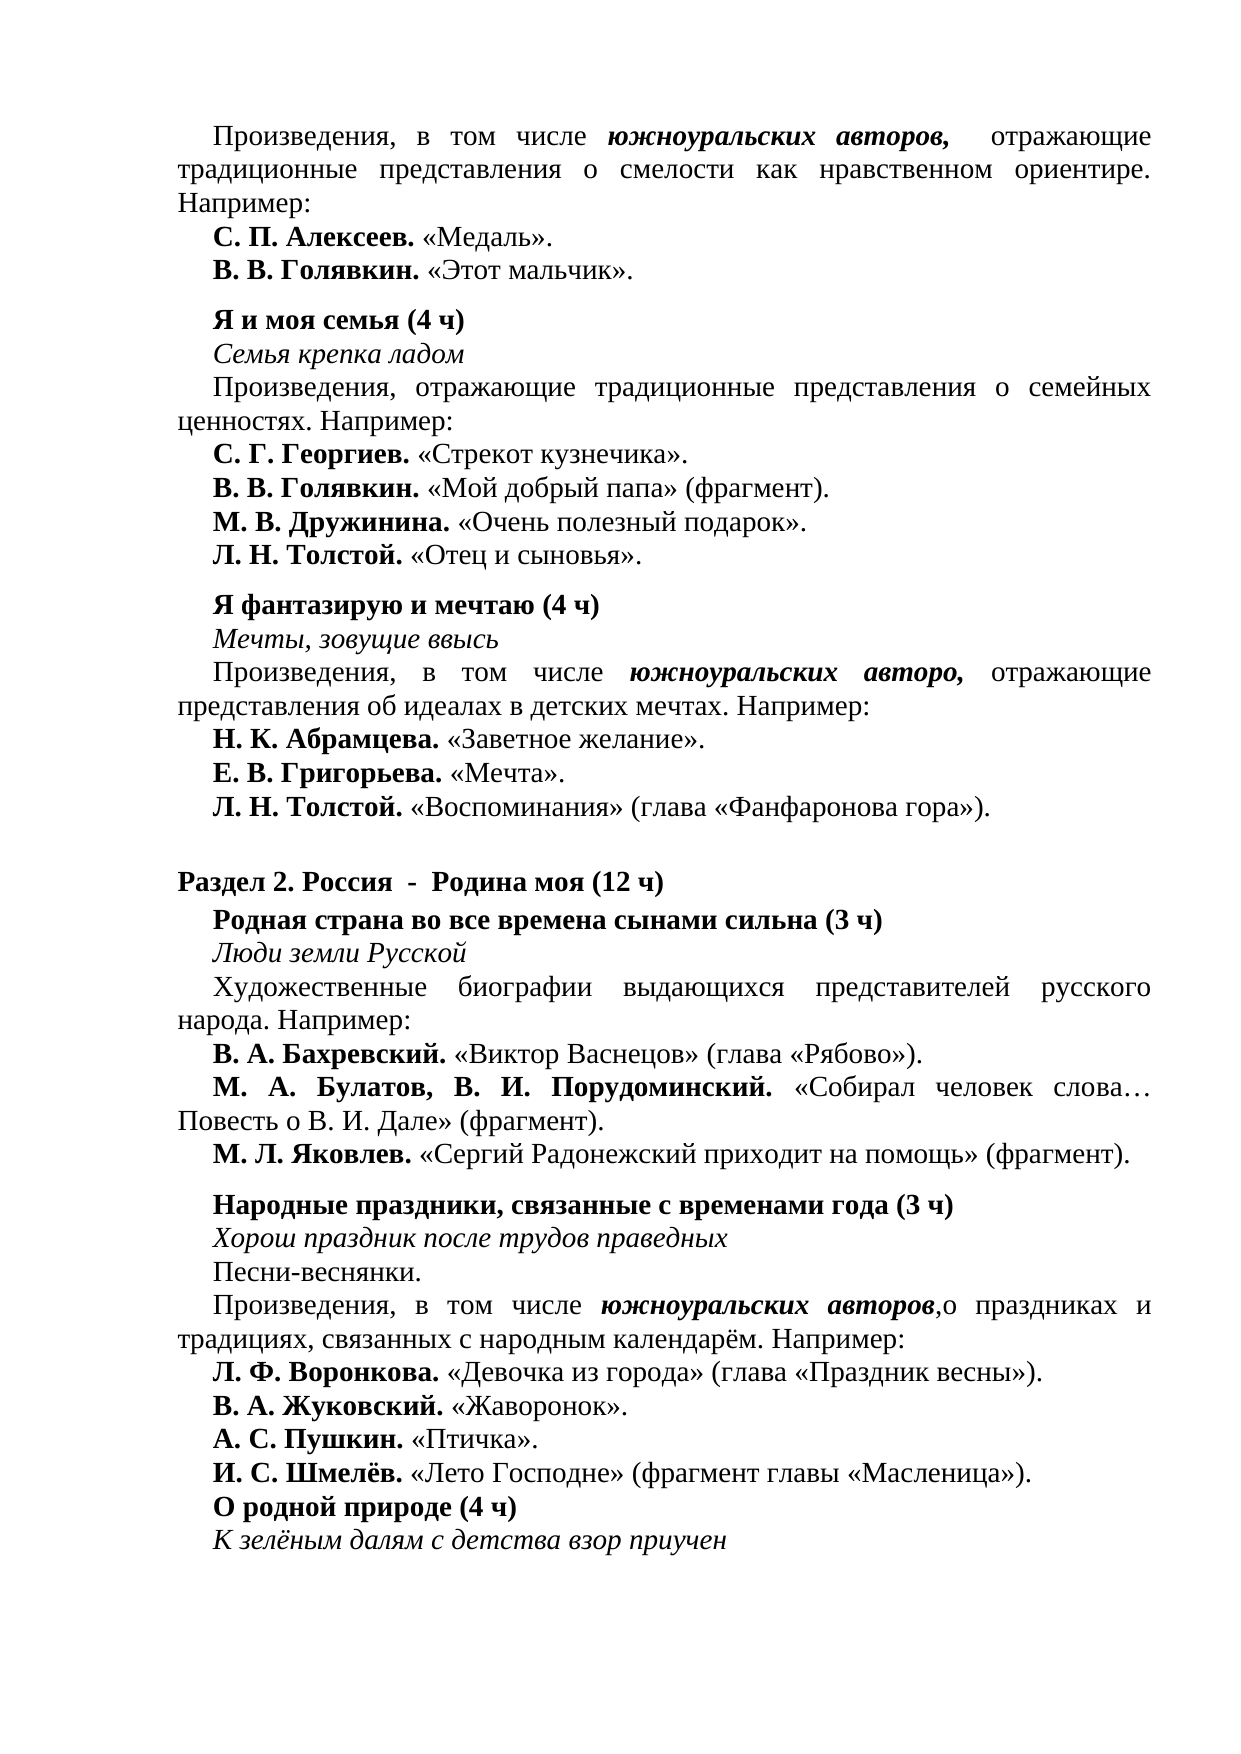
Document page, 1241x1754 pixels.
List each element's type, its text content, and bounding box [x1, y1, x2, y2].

text В. А. Жуковский. «Жаворонок». [177, 1388, 1152, 1422]
text Я и моя семья (4 ч) [177, 302, 1152, 336]
text Мечты, зовущие ввысь [177, 621, 1152, 654]
text М. В. Дружинина. «Очень полезный подарок». [177, 504, 1152, 537]
text Хорош праздник после трудов праведных [177, 1220, 1152, 1254]
text М. Л. Яковлев. «Сергий Радонежский приходит на помощь» (фрагмент). [177, 1137, 1152, 1170]
text В. В. Голявкин. «Этот мальчик». [177, 252, 1152, 286]
text Народные праздники, связанные с временами года (3 ч) [177, 1187, 1152, 1220]
text М. А. Булатов, В. И. Порудоминский. «Собирал человек слова… Повесть о В. И. Дале» (фрагмент). [177, 1069, 1152, 1137]
text Раздел 2. Россия - Родина моя (12 ч) [177, 864, 1152, 898]
text Л. Ф. Воронкова. «Девочка из города» (глава «Праздник весны»). [177, 1354, 1152, 1388]
text К зелёным далям с детства взор приучен [177, 1522, 1152, 1556]
text Семья крепка ладом [177, 336, 1152, 369]
text Произведения, в том числе южноуральских авторов,о праздниках и традициях, связанных с народным календарём. Например: [177, 1287, 1152, 1354]
text С. П. Алексеев. «Медаль». [177, 219, 1152, 252]
text Произведения, в том числе южноуральских авторов, отражающие традиционные представления о смелости как нравственном ориентире. Например: [177, 118, 1152, 219]
text Произведения, отражающие традиционные представления о семейных ценностях. Например: [177, 369, 1152, 437]
text С. Г. Георгиев. «Стрекот кузнечика». [177, 437, 1152, 470]
text Е. В. Григорьева. «Мечта». [177, 755, 1152, 789]
text Л. Н. Толстой. «Воспоминания» (глава «Фанфаронова гора»). [177, 789, 1152, 822]
text Я фантазирую и мечтаю (4 ч) [177, 587, 1152, 621]
text Произведения, в том числе южноуральских авторо, отражающие представления об идеалах в детских мечтах. Например: [177, 654, 1152, 722]
text Люди земли Русской [177, 935, 1152, 969]
text В. В. Голявкин. «Мой добрый папа» (фрагмент). [177, 470, 1152, 504]
text Художественные биографии выдающихся представителей русского народа. Например: [177, 969, 1152, 1036]
text В. А. Бахревский. «Виктор Васнецов» (глава «Рябово»). [177, 1036, 1152, 1069]
text О родной природе (4 ч) [177, 1489, 1152, 1522]
text Н. К. Абрамцева. «Заветное желание». [177, 722, 1152, 755]
text А. С. Пушкин. «Птичка». [177, 1422, 1152, 1455]
text Песни-веснянки. [177, 1254, 1152, 1287]
text И. С. Шмелёв. «Лето Господне» (фрагмент главы «Масленица»). [177, 1455, 1152, 1489]
text Л. Н. Толстой. «Отец и сыновья». [177, 537, 1152, 571]
text Родная страна во все времена сынами сильна (3 ч) [177, 902, 1152, 935]
